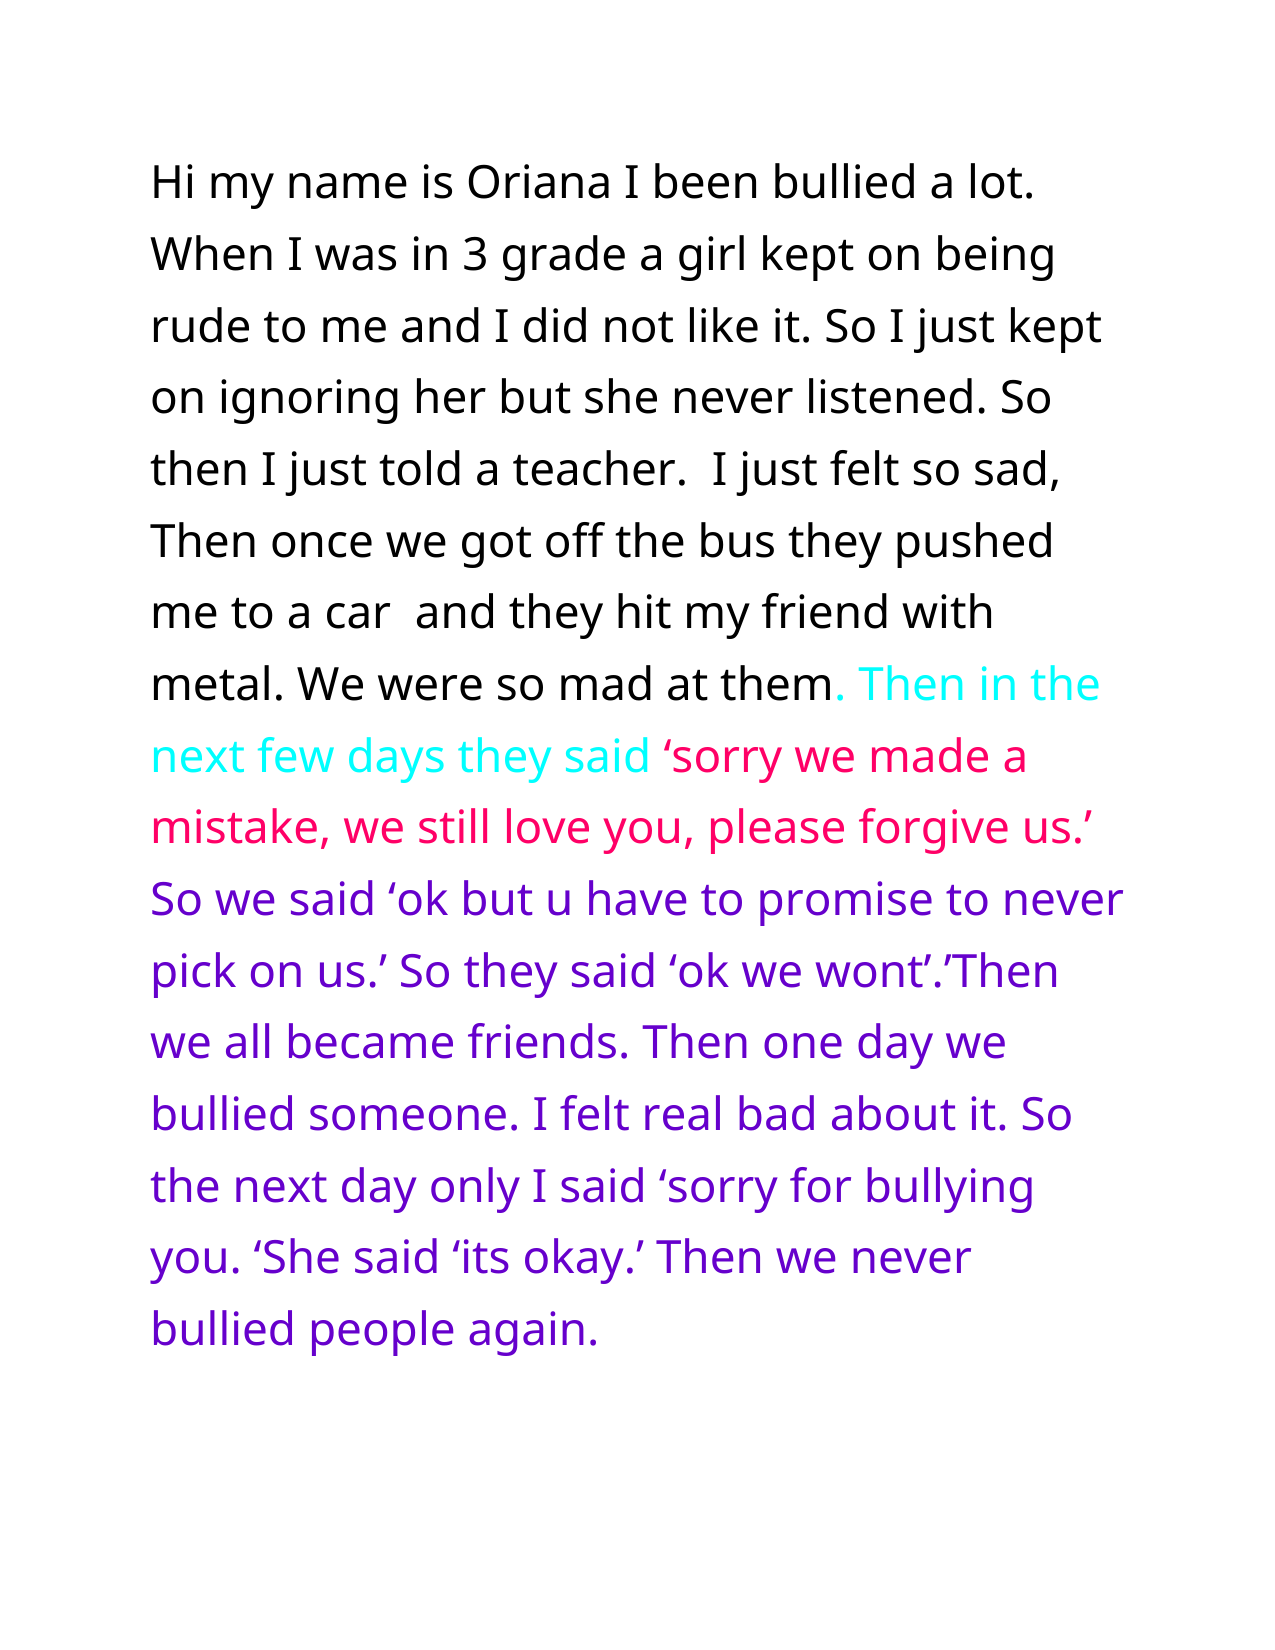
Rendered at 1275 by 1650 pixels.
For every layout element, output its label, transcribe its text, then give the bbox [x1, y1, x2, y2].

text Hi my name is Oriana I been bullied a lot. When I was in 3 grade a girl kept on being rude to me and I did not like it. So I just kept on ignoring her but she never listened. So then I just told a teacher. I just felt so sad, Then once we got off the bus they pushed me to a car and they hit my friend with metal. We were so mad at them. Then in the next few days they said ‘sorry we made a mistake, we still love you, please forgive us.’ So we said ‘ok but u have to promise to never pick on us.’ So they said ‘ok we wont’.’Then we all became friends. Then one day we bullied someone. I felt real bad about it. So the next day only I said ‘sorry for bullying you. ‘She said ‘its okay.’ Then we never bullied people again. [150, 150, 1125, 1359]
